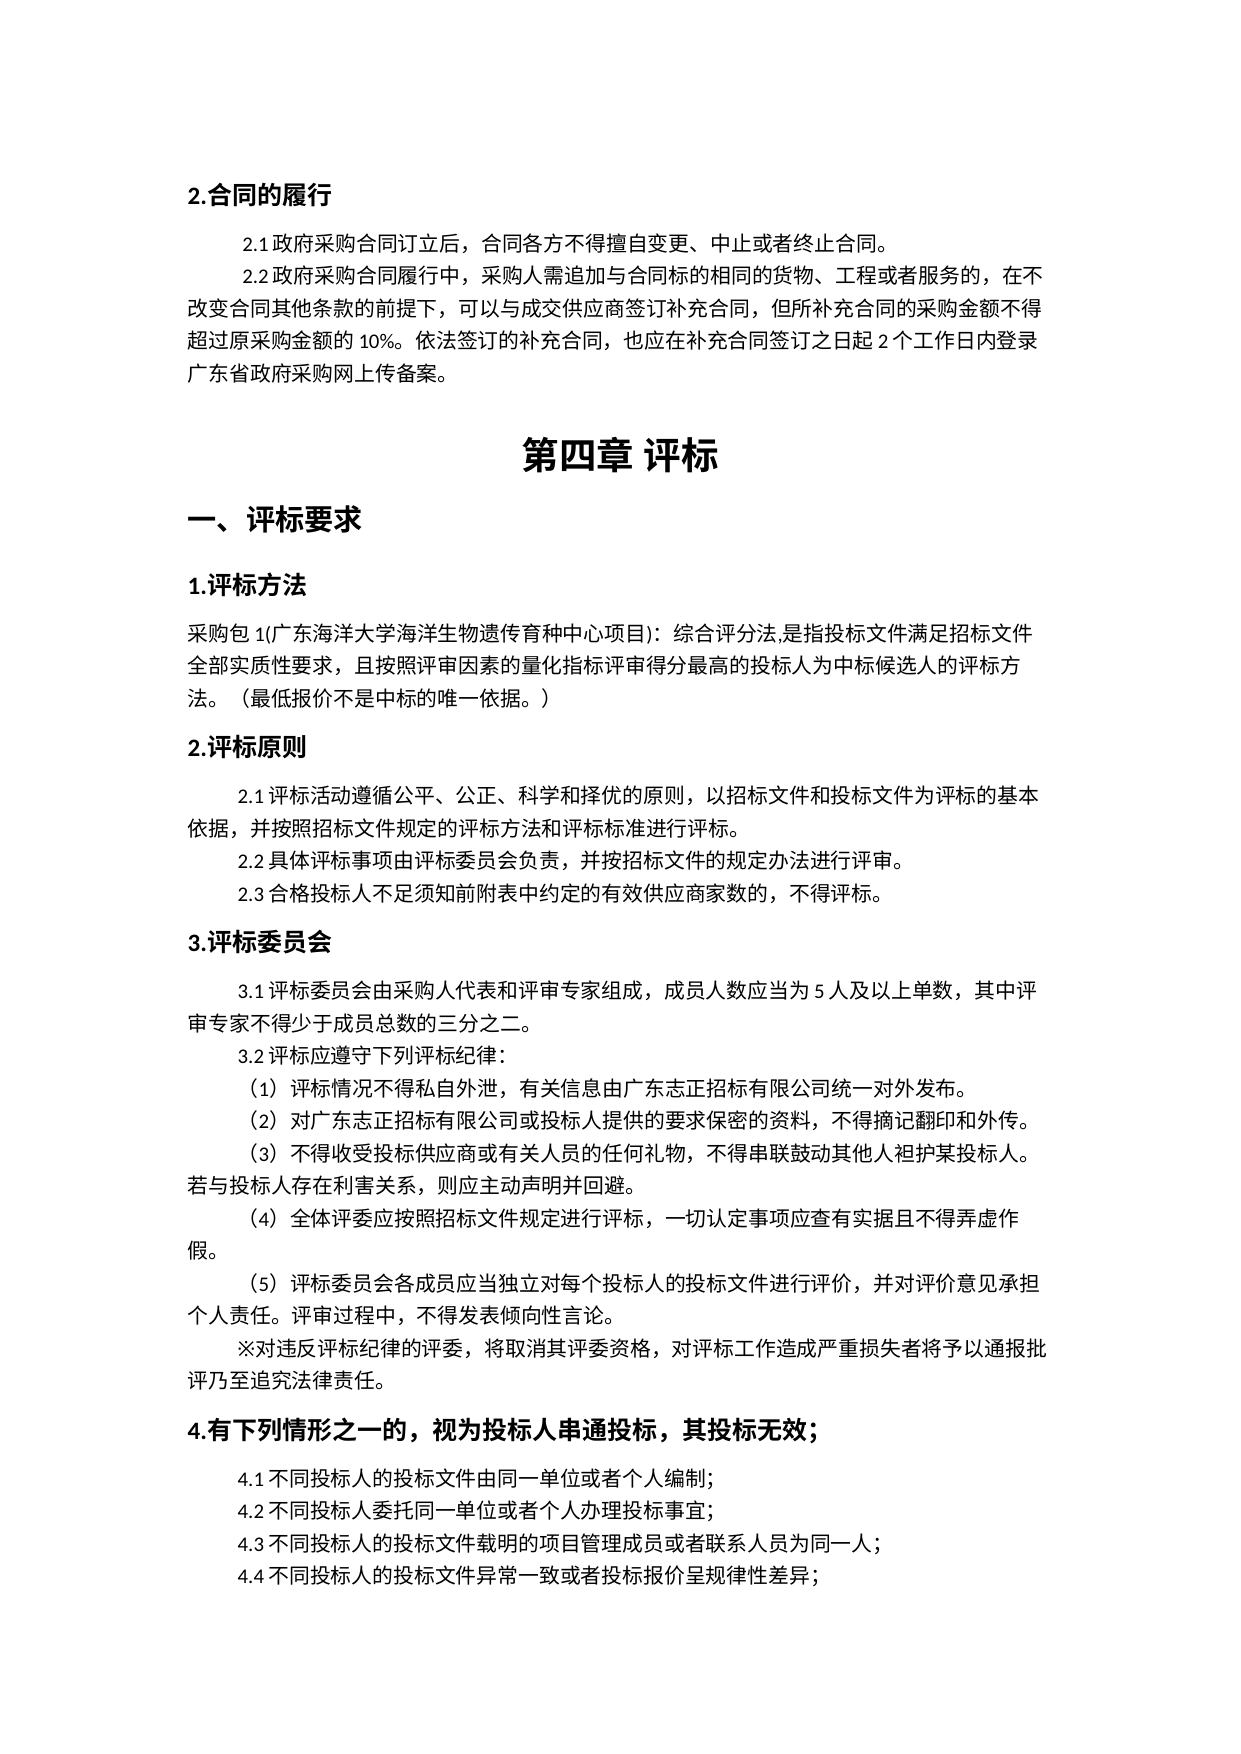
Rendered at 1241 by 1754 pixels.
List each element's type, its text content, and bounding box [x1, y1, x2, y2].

text （4）全体评委应按照招标文件规定进行评标，一切认定事项应查有实据且不得弄虚作假。 [187, 1202, 1053, 1267]
text （1）评标情况不得私自外泄，有关信息由广东志正招标有限公司统一对外发布。 [187, 1072, 1053, 1104]
text 3.2评标应遵守下列评标纪律： [187, 1039, 1053, 1072]
text 4.有下列情形之一的，视为投标人串通投标，其投标无效； [187, 1397, 1053, 1462]
text 第四章 评标 [187, 422, 1053, 487]
text 4.1不同投标人的投标文件由同一单位或者个人编制； [187, 1462, 1053, 1494]
text 2.2具体评标事项由评标委员会负责，并按招标文件的规定办法进行评审。 [187, 844, 1053, 877]
text 一、评标要求 [187, 487, 1053, 552]
text 3.评标委员会 [187, 909, 1053, 974]
text （5）评标委员会各成员应当独立对每个投标人的投标文件进行评价，并对评价意见承担个人责任。评审过程中，不得发表倾向性言论。 [187, 1267, 1053, 1332]
text 1.评标方法 [187, 552, 1053, 617]
text 2.合同的履行 [187, 162, 1053, 227]
text 3.1评标委员会由采购人代表和评审专家组成，成员人数应当为5人及以上单数，其中评审专家不得少于成员总数的三分之二。 [187, 974, 1053, 1039]
text 4.3不同投标人的投标文件载明的项目管理成员或者联系人员为同一人； [187, 1527, 1053, 1559]
text 4.4不同投标人的投标文件异常一致或者投标报价呈规律性差异； [187, 1559, 1053, 1592]
text 2.1评标活动遵循公平、公正、科学和择优的原则，以招标文件和投标文件为评标的基本依据，并按照招标文件规定的评标方法和评标标准进行评标。 [187, 779, 1053, 844]
text （2）对广东志正招标有限公司或投标人提供的要求保密的资料，不得摘记翻印和外传。 [187, 1104, 1053, 1137]
text 2.评标原则 [187, 714, 1053, 779]
text ※对违反评标纪律的评委，将取消其评委资格，对评标工作造成严重损失者将予以通报批评乃至追究法律责任。 [187, 1332, 1053, 1397]
text 4.2不同投标人委托同一单位或者个人办理投标事宜； [187, 1494, 1053, 1527]
text 采购包1(广东海洋大学海洋生物遗传育种中心项目)：综合评分法,是指投标文件满足招标文件全部实质性要求，且按照评审因素的量化指标评审得分最高的投标人为中标候选人的评标方法。（最低报价不是中标的唯一依据。） [187, 617, 1053, 714]
text （3）不得收受投标供应商或有关人员的任何礼物，不得串联鼓动其他人袒护某投标人。若与投标人存在利害关系，则应主动声明并回避。 [187, 1137, 1053, 1202]
text 2.3合格投标人不足须知前附表中约定的有效供应商家数的，不得评标。 [187, 877, 1053, 909]
text 2.1政府采购合同订立后，合同各方不得擅自变更、中止或者终止合同。 [187, 227, 1053, 259]
text 2.2政府采购合同履行中，采购人需追加与合同标的相同的货物、工程或者服务的，在不改变合同其他条款的前提下，可以与成交供应商签订补充合同，但所补充合同的采购金额不得超过原采购金额的10%。依法签订的补充合同，也应在补充合同签订之日起2个工作日内登录广东省政府采购网上传备案。 [187, 259, 1053, 389]
